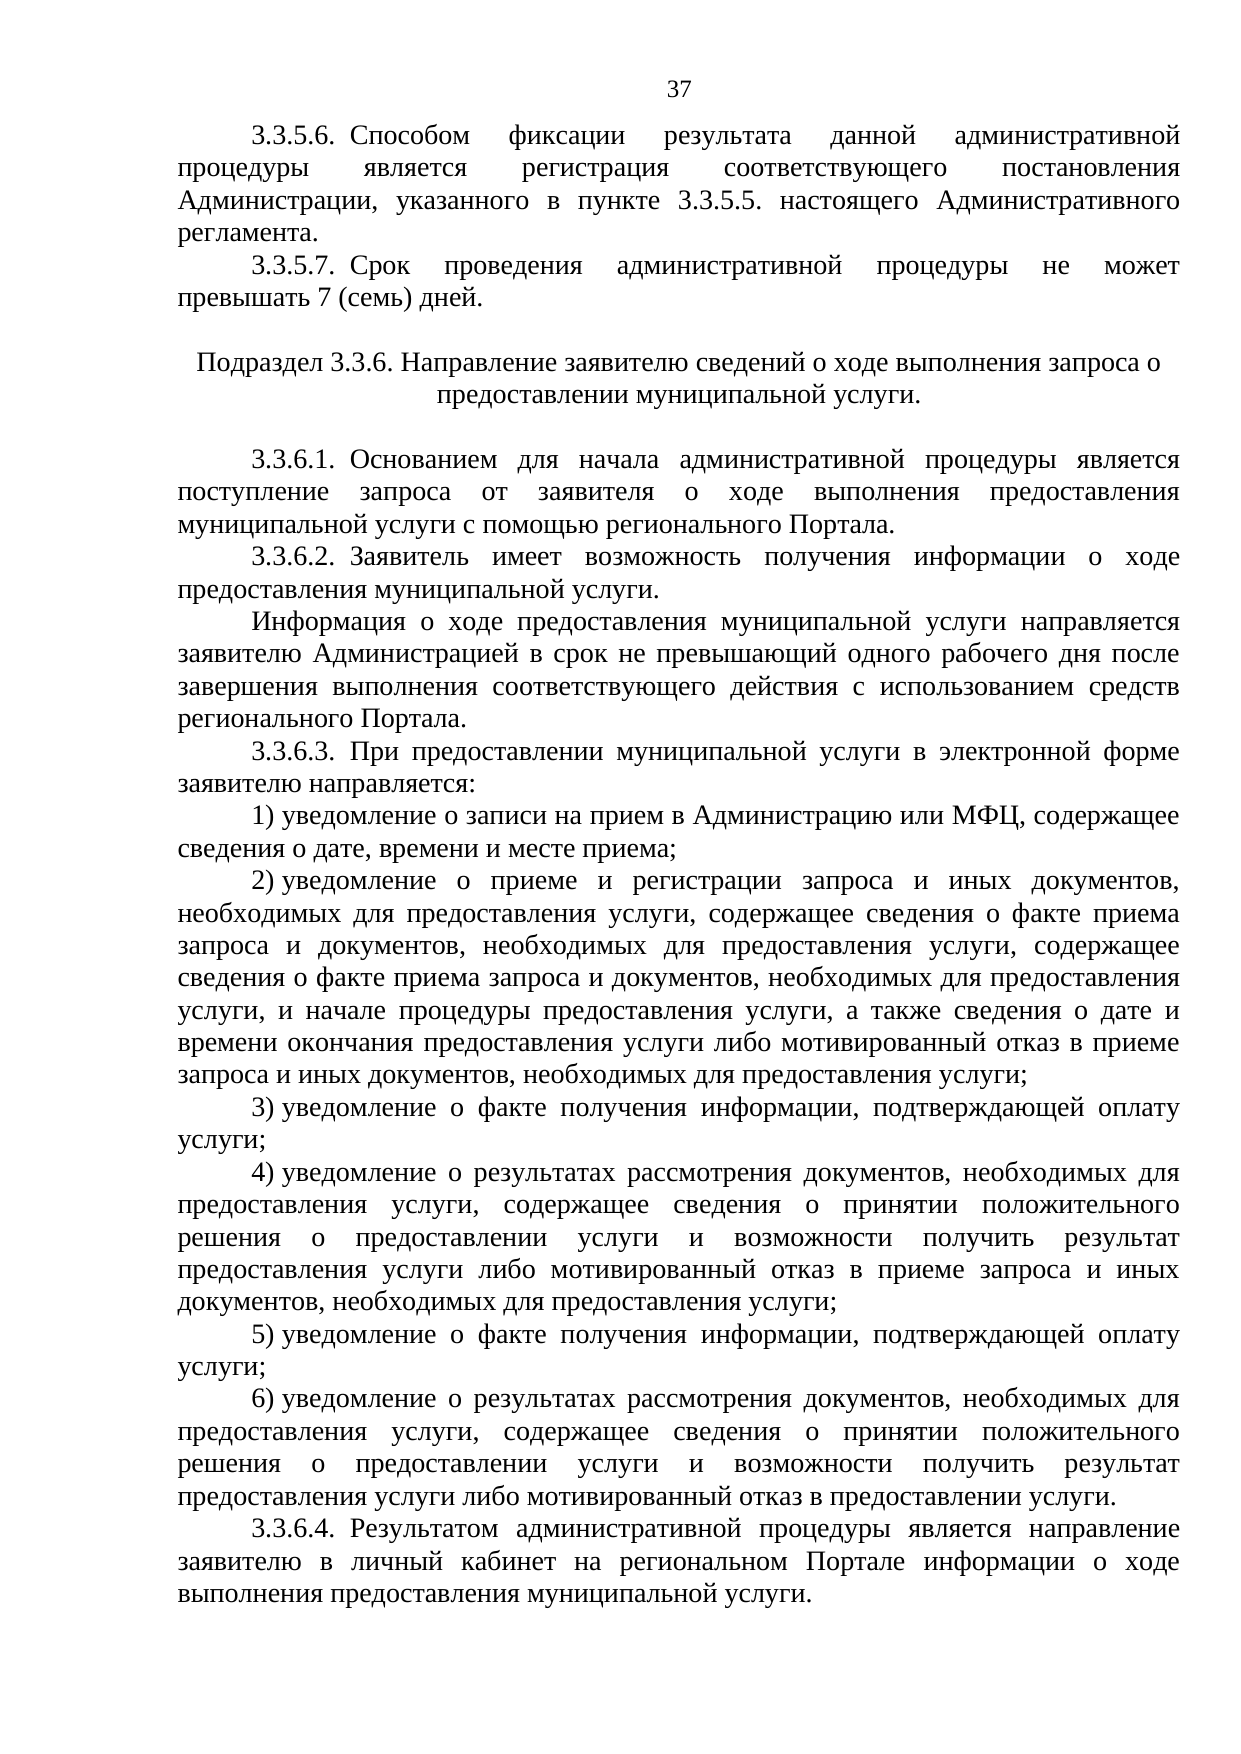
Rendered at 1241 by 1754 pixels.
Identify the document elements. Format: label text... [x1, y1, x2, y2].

text 6) уведомление о результатах рассмотрения документов, необходимых для предоставления услуги, содержащее сведения о принятии положительного решения о предоставлении услуги и возможности получить результат предоставления услуги либо мотивированный отказ в предоставлении услуги. [177, 1382, 1181, 1511]
text 3.3.6.1. Основанием для начала административной процедуры является поступление запроса от заявителя о ходе выполнения предоставления муниципальной услуги с помощью регионального Портала. [177, 442, 1181, 539]
text 3) уведомление о факте получения информации, подтверждающей оплату услуги; [177, 1090, 1181, 1155]
text 4) уведомление о результатах рассмотрения документов, необходимых для предоставления услуги, содержащее сведения о принятии положительного решения о предоставлении услуги и возможности получить результат предоставления услуги либо мотивированный отказ в приеме запроса и иных документов, необходимых для предоставления услуги; [177, 1155, 1181, 1317]
text 1) уведомление о записи на прием в Администрацию или МФЦ, содержащее сведения о дате, времени и месте приема; [177, 798, 1181, 863]
text 3.3.6.3. При предоставлении муниципальной услуги в электронной форме заявителю направляется: [177, 734, 1181, 798]
text 3.3.6.4. Результатом административной процедуры является направление заявителю в личный кабинет на региональном Портале информации о ходе выполнения предоставления муниципальной услуги. [177, 1511, 1181, 1608]
text 2) уведомление о приеме и регистрации запроса и иных документов, необходимых для предоставления услуги, содержащее сведения о факте приема запроса и документов, необходимых для предоставления услуги, содержащее сведения о факте приема запроса и документов, необходимых для предоставления услуги, и начале процедуры предоставления услуги, а также сведения о дате и времени окончания предоставления услуги либо мотивированный отказ в приеме запроса и иных документов, необходимых для предоставления услуги; [177, 863, 1181, 1090]
text Информация о ходе предоставления муниципальной услуги направляется заявителю Администрацией в срок не превышающий одного рабочего дня после завершения выполнения соответствующего действия с использованием средств регионального Портала. [177, 604, 1181, 734]
text Подраздел 3.3.6. Направление заявителю сведений о ходе выполнения запроса о предоставлении муниципальной услуги. [177, 345, 1181, 410]
text 3.3.5.6. Способом фиксации результата данной административной процедуры является регистрация соответствующего постановления Администрации, указанного в пункте 3.3.5.5. настоящего Административного регламента. [177, 118, 1181, 248]
text 5) уведомление о факте получения информации, подтверждающей оплату услуги; [177, 1317, 1181, 1382]
text 3.3.5.7. Срок проведения административной процедуры не может превышать 7 (семь) дней. [177, 248, 1181, 312]
text 3.3.6.2. Заявитель имеет возможность получения информации о ходе предоставления муниципальной услуги. [177, 539, 1181, 604]
